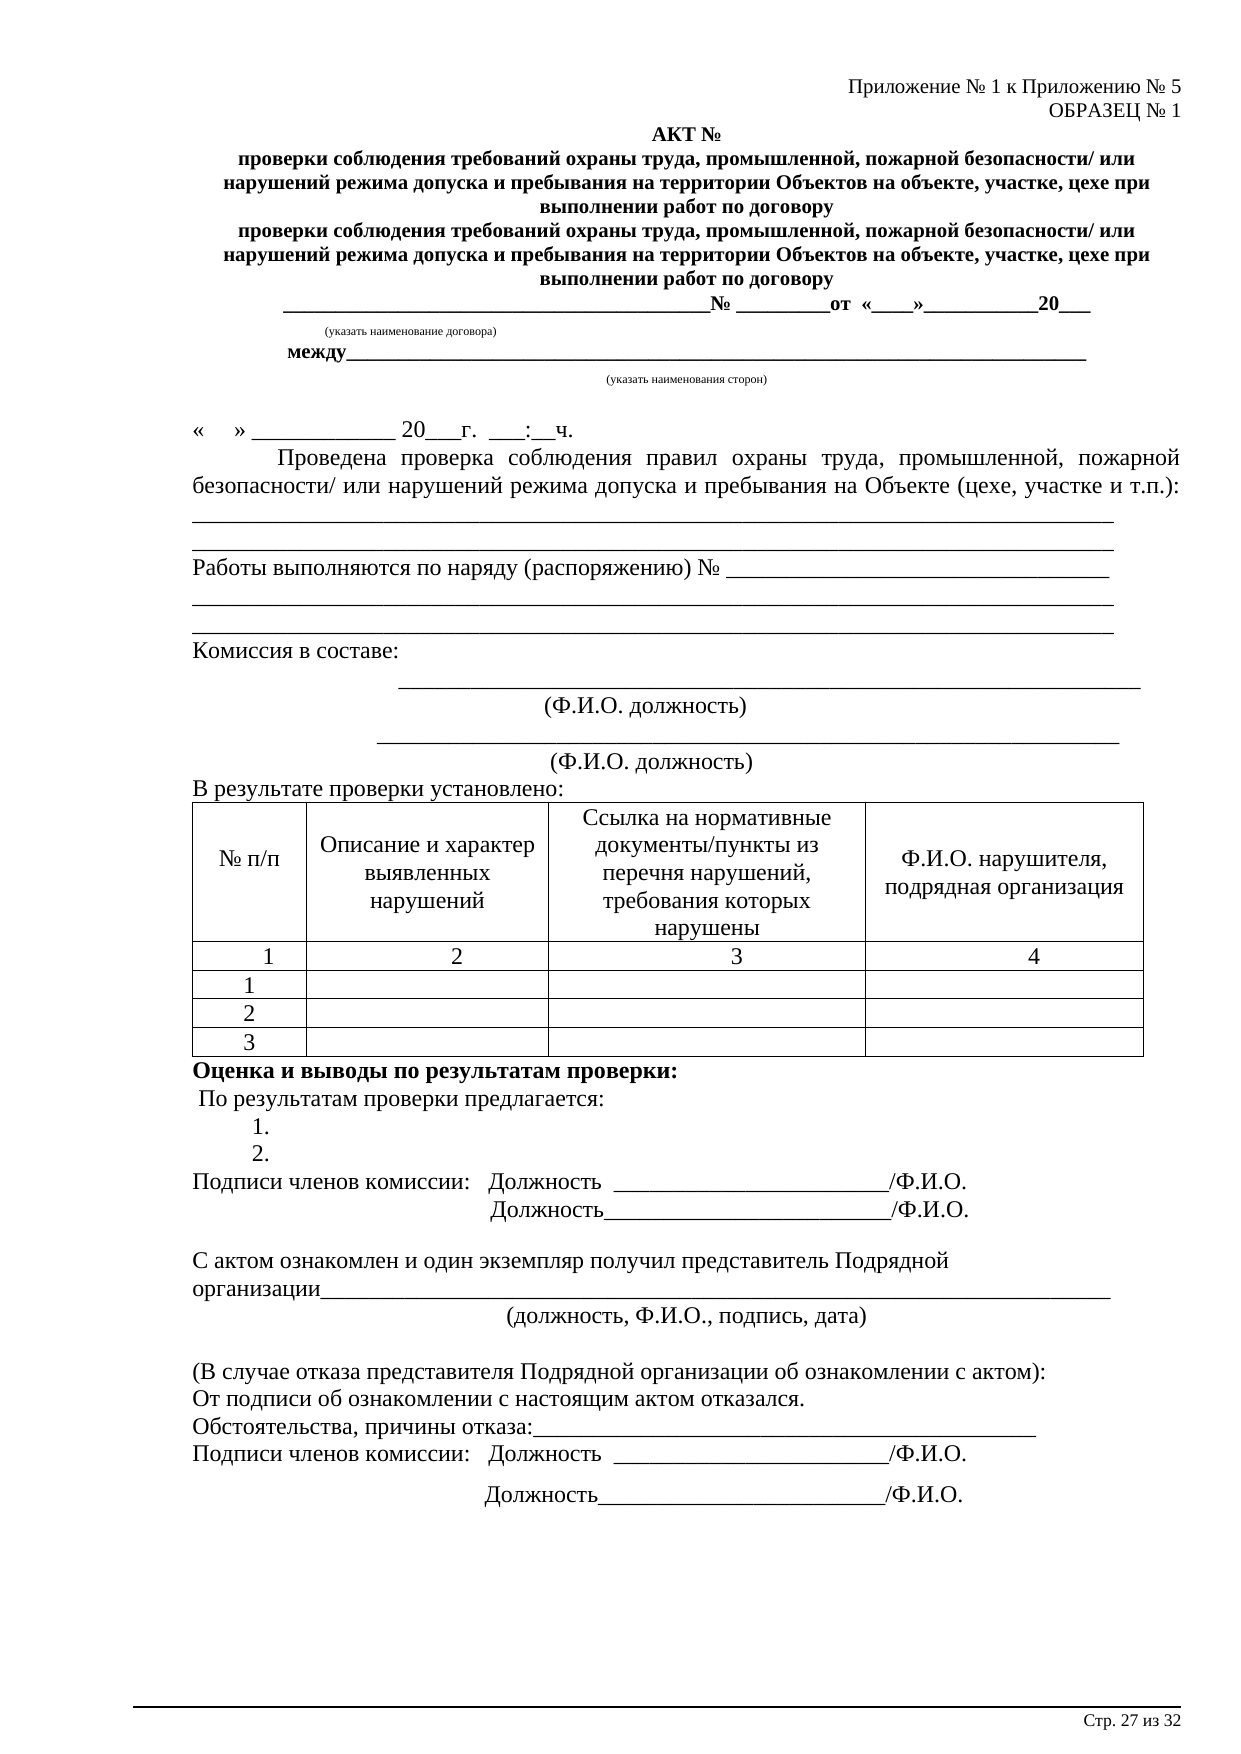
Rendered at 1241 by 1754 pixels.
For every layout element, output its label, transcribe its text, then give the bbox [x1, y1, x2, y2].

table_header Ссылка на нормативные документы/пункты из перечня нарушений, требования которых нарушены [549, 803, 865, 941]
text Проведена проверка соблюдения правил охраны труда, промышленной, пожарной безопасности/ или нарушений режима допуска и пребывания на Объекте (цехе, участке и т.п.): _____________________________________________________________________________ [192, 443, 1181, 526]
text Подписи членов комиссии: Должность _______________________/Ф.И.О. [192, 1167, 1181, 1194]
text От подписи об ознакомлении с настоящим актом отказался. [192, 1384, 1181, 1412]
text По результатам проверки предлагается: [192, 1084, 1181, 1112]
table_cell [549, 1028, 865, 1056]
table_cell [549, 999, 865, 1027]
text ______________________________________________________________ [192, 664, 1181, 691]
table_cell 1 [193, 971, 306, 998]
text Работы выполняются по наряду (распоряжению) № ________________________________ [192, 553, 1181, 581]
table_header № п/п [193, 803, 306, 941]
text _____________________________________________________________________________ [192, 609, 1181, 636]
text 2. [192, 1139, 1181, 1167]
text (указать наименование договора) [192, 314, 1181, 338]
table_cell [307, 971, 548, 998]
table_cell [866, 999, 1143, 1027]
text Должность________________________/Ф.И.О. [192, 1479, 1181, 1507]
table_cell 3 [193, 1028, 306, 1056]
table_header Описание и характер выявленных нарушений [307, 803, 548, 941]
text (Ф.И.О. должность) [192, 747, 1181, 774]
text _____________________________________________________________________________ [192, 526, 1181, 553]
text между_______________________________________________________________________ [192, 338, 1181, 363]
text проверки соблюдения требований охраны труда, промышленной, пожарной безопасности/ или нарушений режима допуска и пребывания на территории Объектов на объекте, участке, цехе при выполнении работ по договору [192, 146, 1181, 218]
text Должность________________________/Ф.И.О. [192, 1194, 1181, 1222]
table_cell 2 [307, 942, 548, 969]
table_cell [866, 971, 1143, 998]
text С актом ознакомлен и один экземпляр получил представитель Подрядной организации__________________________________________________________________ [192, 1246, 1181, 1301]
text (указать наименования сторон) [192, 363, 1181, 387]
text Приложение № 1 к Приложению № 5 [133, 74, 1181, 98]
text _________________________________________№ _________от «____»___________20___ [192, 290, 1181, 314]
text (должность, Ф.И.О., подпись, дата) [192, 1301, 1181, 1329]
table_cell 3 [549, 942, 865, 969]
table_cell 4 [866, 942, 1143, 969]
table_header Ф.И.О. нарушителя, подрядная организация [866, 803, 1143, 941]
text 1. [192, 1112, 1181, 1139]
text Обстоятельства, причины отказа:__________________________________________ [192, 1412, 1181, 1439]
table_cell [307, 999, 548, 1027]
text Подписи членов комиссии: Должность _______________________/Ф.И.О. [192, 1439, 1181, 1467]
text _____________________________________________________________________________ [192, 581, 1181, 609]
text (В случае отказа представителя Подрядной организации об ознакомлении с актом): [192, 1357, 1181, 1384]
text ОБРАЗЕЦ № 1 [133, 98, 1181, 122]
table_cell [549, 971, 865, 998]
text (Ф.И.О. должность) [192, 691, 1181, 719]
text Комиссия в составе: [192, 636, 1181, 664]
text Оценка и выводы по результатам проверки: [192, 1057, 1181, 1084]
text « » ____________ 20___г. ___:__ч. [192, 415, 1181, 443]
text В результате проверки установлено: [192, 774, 1181, 802]
table_cell 1 [193, 942, 306, 969]
text ______________________________________________________________ [192, 719, 1181, 747]
table_cell 2 [193, 999, 306, 1027]
text АКТ № [192, 122, 1181, 146]
text проверки соблюдения требований охраны труда, промышленной, пожарной безопасности/ или нарушений режима допуска и пребывания на территории Объектов на объекте, участке, цехе при выполнении работ по договору [192, 218, 1181, 290]
table_cell [307, 1028, 548, 1056]
table_cell [866, 1028, 1143, 1056]
